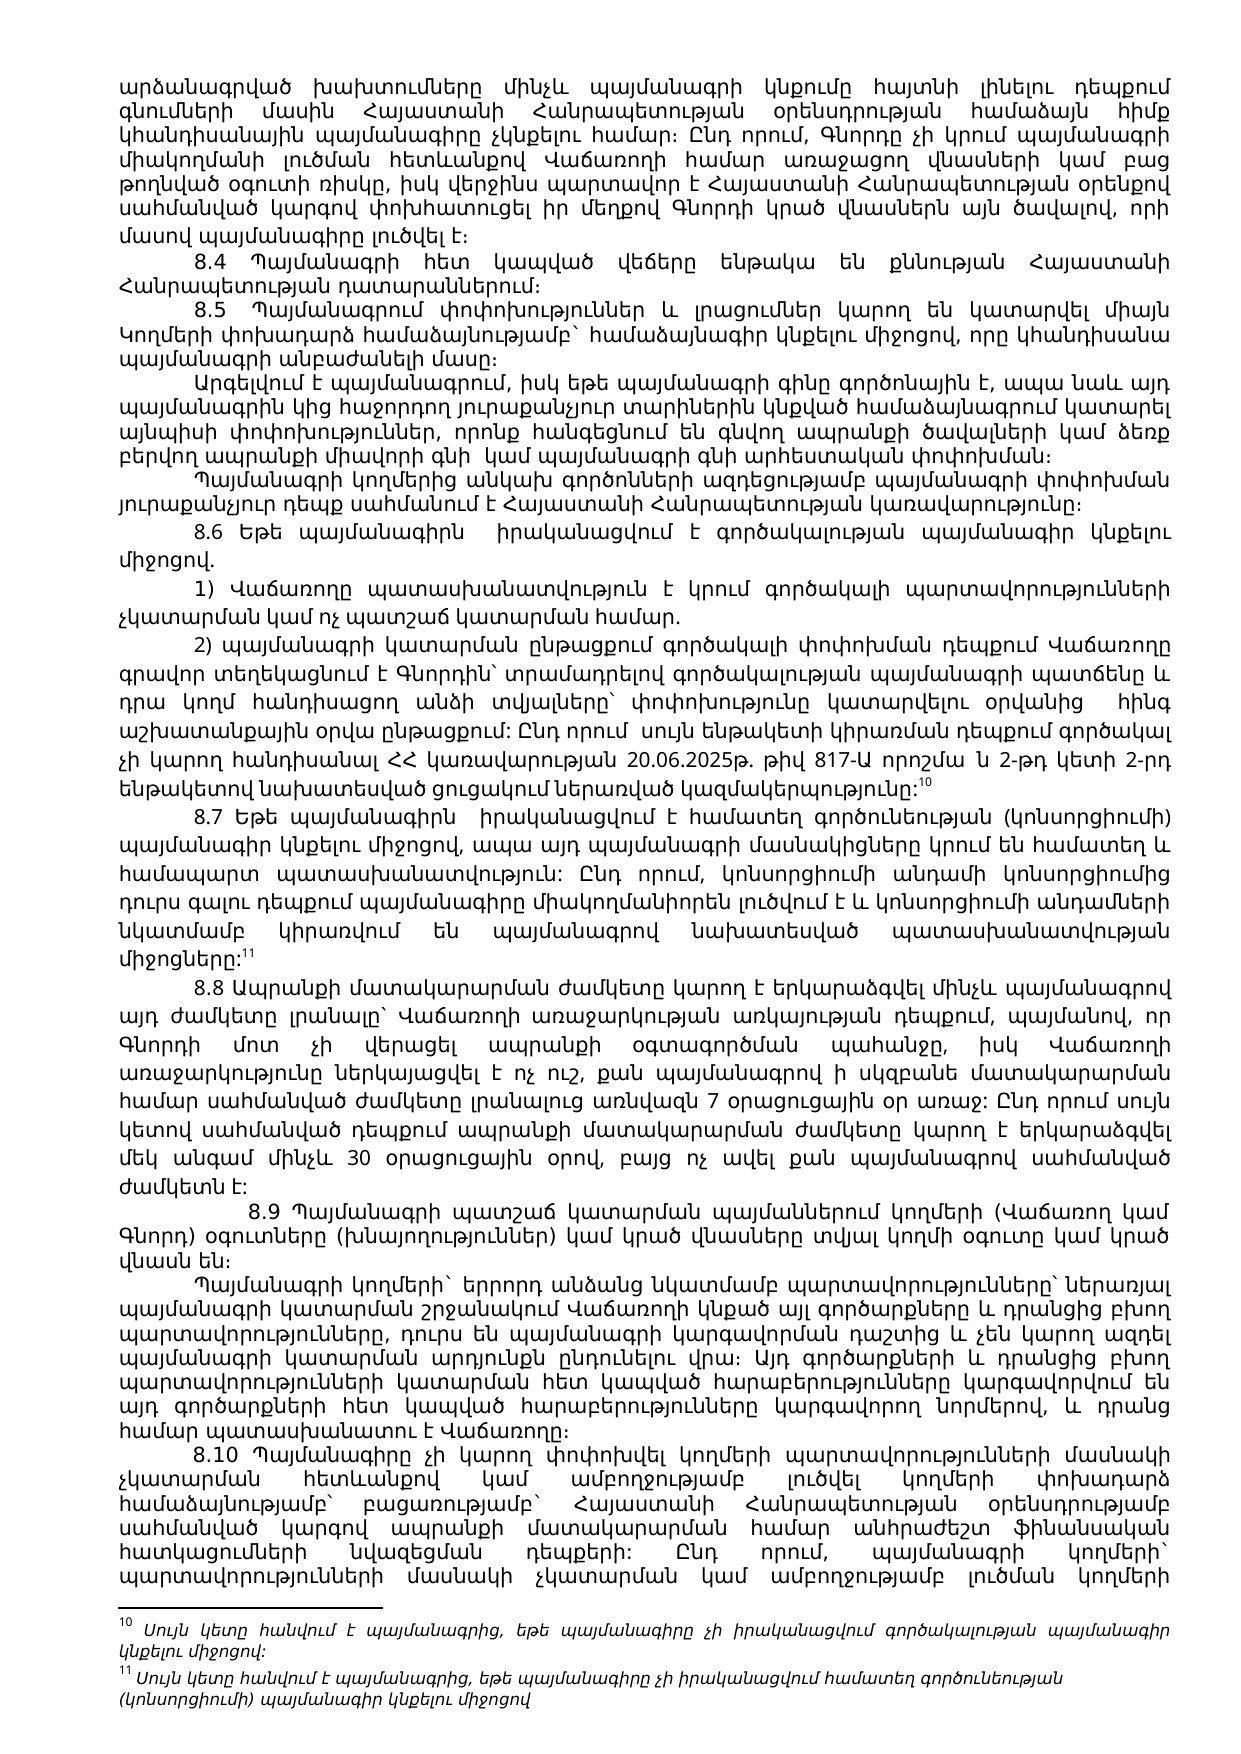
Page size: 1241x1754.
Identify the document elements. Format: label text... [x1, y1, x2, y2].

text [118, 1443, 1171, 1589]
text 1) Վաճառողը պատասխանատվություն է կրում գործակալի պարտավորությունների չկատարման կամ ոչ պատշաճ կատարման համար. [118, 574, 1171, 631]
text 8.4 Պայմանագրի հետ կապված վեճերը ենթակա են քննության Հայաստանի Հանրապետության դատարաններում։ [118, 250, 1171, 298]
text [118, 75, 1171, 250]
text 8.7 Եթե պայմանագիրն իրականացվում է համատեղ գործունեության (կոնսորցիումի) պայմանագիր կնքելու միջոցով, ապա այդ պայմանագրի մասնակիցները կրում են համատեղ և համապարտ պատասխանատվություն: Ընդ որում, կոնսորցիումի անդամի կոնսորցիումից դուրս գալու դեպքում պայմանագիրը միակողմանիորեն լուծվում է և կոնսորցիումի անդամների նկատմամբ կիրառվում են պայմանագրով նախատեսված պատասխանատվության միջոցները: [118, 802, 1171, 973]
text 8.6 Եթե պայմանագիրն իրականացվում է գործակալության պայմանագիր կնքելու միջոցով. [118, 517, 1171, 574]
text Արգելվում է պայմանագրում, իսկ եթե պայմանագրի գինը գործոնային է, ապա նաև այդ պայմանագրին կից հաջորդող յուրաքանչյուր տարիներին կնքված համաձայնագրում կատարել այնպիսի փոփոխություններ, որոնք հանգեցնում են գնվող ապրանքի ծավալների կամ ձեռք բերվող ապրանքի միավորի գնի կամ պայմանագրի գնի արհեստական փոփոխման։ [118, 371, 1171, 468]
text 8.8 Ապրանքի մատակարարման ժամկետը կարող է երկարաձգվել մինչև պայմանագրով այդ ժամկետը լրանալը` Վաճառողի առաջարկության առկայության դեպքում, պայմանով, որ Գնորդի մոտ չի վերացել ապրանքի օգտագործման պահանջը, իսկ Վաճառողի առաջարկությունը ներկայացվել է ոչ ուշ, քան պայմանագրով ի սկզբանե մատակարարման համար սահմանված ժամկետը լրանալուց առնվազն 7 օրացուցային օր առաջ: Ընդ որում սույն կետով սահմանված դեպքում ապրանքի մատակարարման ժամկետը կարող է երկարաձգվել մեկ անգամ մինչև 30 օրացուցային օրով, բայց ոչ ավել քան պայմանագրով սահմանված ժամկետն է: [118, 973, 1171, 1200]
text Պայմանագրի կողմերի` երրորդ անձանց նկատմամբ պարտավորությունները՝ ներառյալ պայմանագրի կատարման շրջանակում Վաճառողի կնքած այլ գործարքները և դրանցից բխող պարտավորությունները, դուրս են պայմանագրի կարգավորման դաշտից և չեն կարող ազդել պայմանագրի կատարման արդյունքն ընդունելու վրա։ Այդ գործարքների և դրանցից բխող պարտավորությունների կատարման հետ կապված հարաբերությունները կարգավորվում են այդ գործարքների հետ կապված հարաբերությունները կարգավորող նորմերով, և դրանց համար պատասխանատու է Վաճառողը։ [118, 1273, 1171, 1443]
text Պայմանագրի կողմերից անկախ գործոնների ազդեցությամբ պայմանագրի փոփոխման յուրաքանչյուր դեպք սահմանում է Հայաստանի Հանրապետության կառավարությունը։ [118, 468, 1171, 517]
text 8.5 Պայմանագրում փոփոխություններ և լրացումներ կարող են կատարվել միայն Կողմերի փոխադարձ համաձայնությամբ` համաձայնագիր կնքելու միջոցով, որը կհանդիսանա պայմանագրի անբաժանելի մասը։ [118, 298, 1171, 371]
text 2) պայմանագրի կատարման ընթացքում գործակալի փոփոխման դեպքում Վաճառողը գրավոր տեղեկացնում է Գնորդին՝ տրամադրելով գործակալության պայմանագրի պատճենը և դրա կողմ հանդիսացող անձի տվյալները՝ փոփոխությունը կատարվելու օրվանից հինգ աշխատանքային օրվա ընթացքում: Ընդ որում սույն ենթակետի կիրառման դեպքում գործակալ չի կարող հանդիսանալ ՀՀ կառավարության 20.06.2025թ. թիվ 817-Ա որոշմա ն 2-թդ կետի 2-րդ ենթակետով նախատեսված ցուցակում ներառված կազմակերպությունը: [118, 631, 1171, 802]
text 8.9 Պայմանագրի պատշաճ կատարման պայմաններում կողմերի (Վաճառող կամ Գնորդ) օգուտները (խնայողություններ) կամ կրած վնասները տվյալ կողմի օգուտը կամ կրած վնասն են։ [118, 1200, 1171, 1273]
